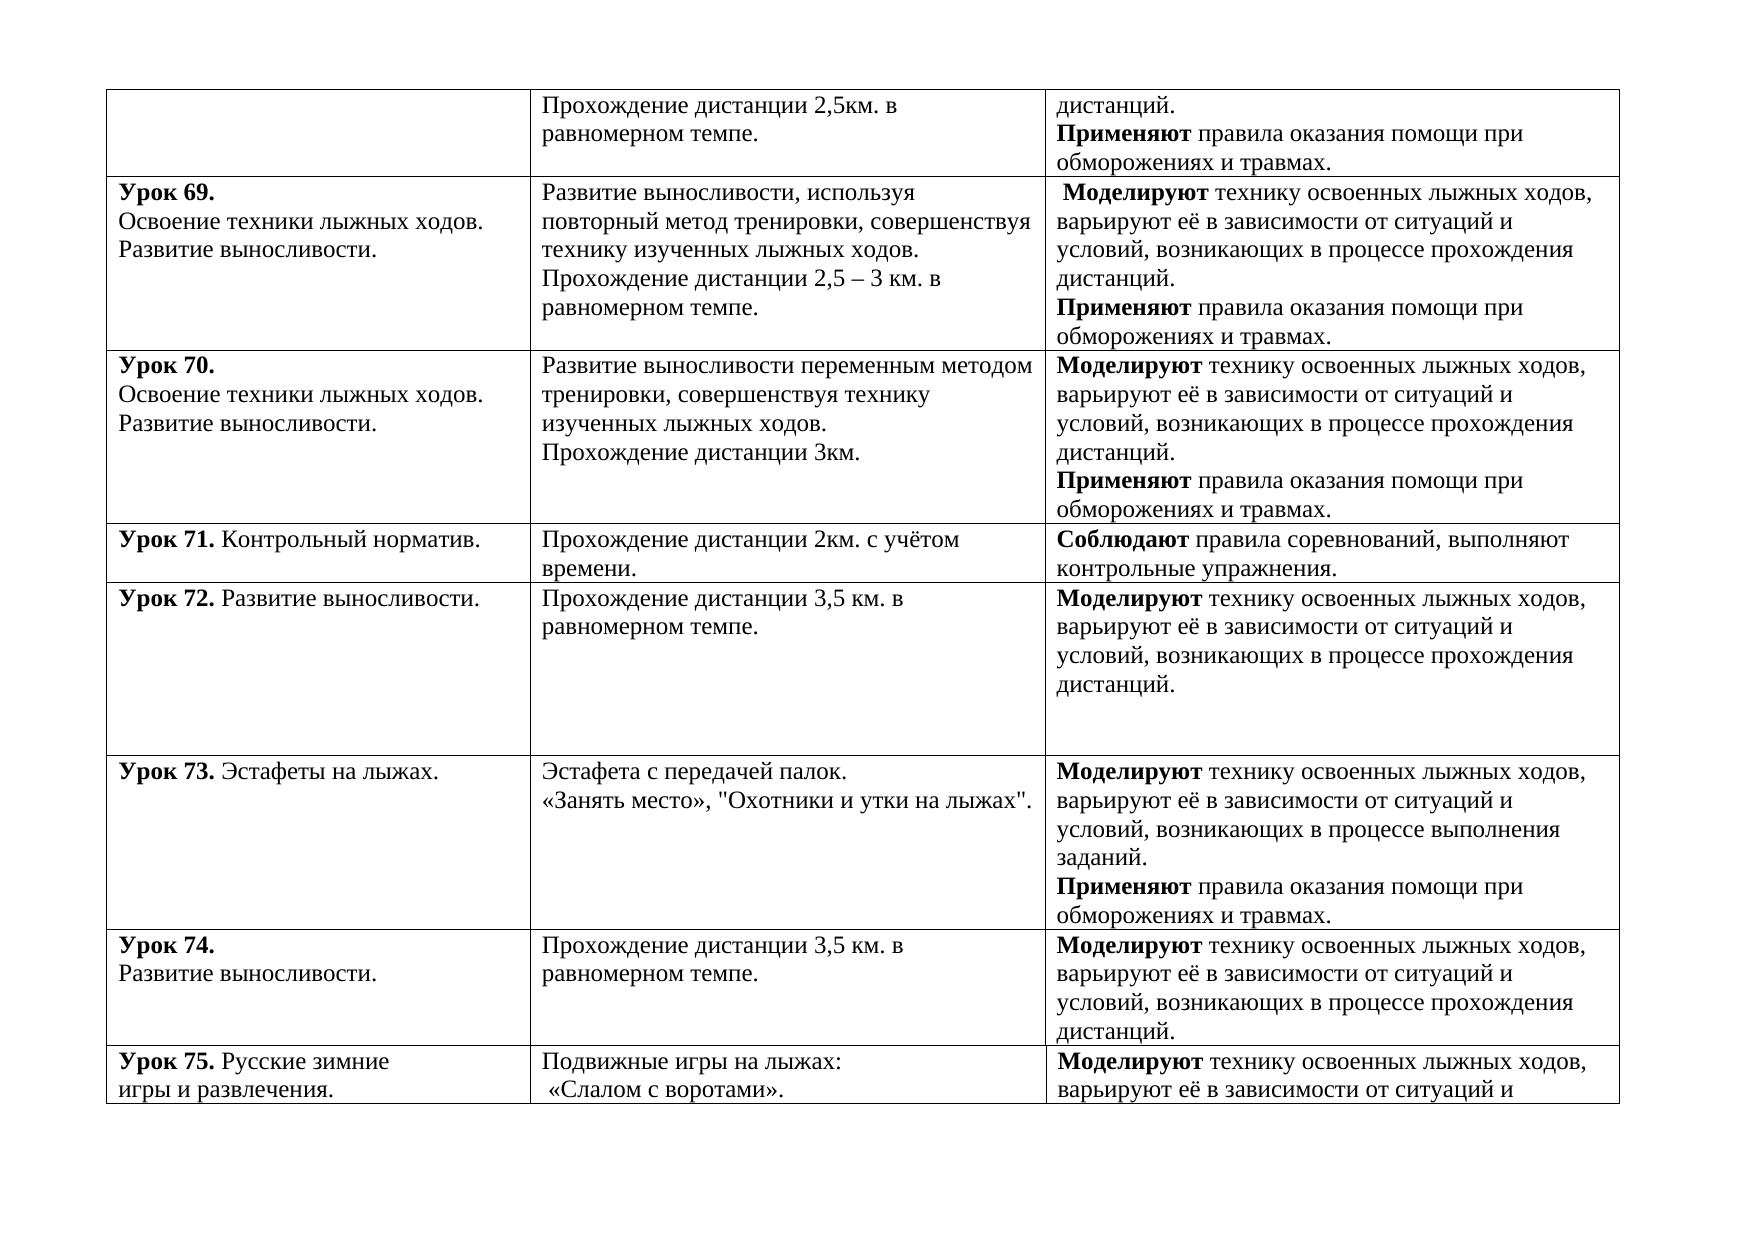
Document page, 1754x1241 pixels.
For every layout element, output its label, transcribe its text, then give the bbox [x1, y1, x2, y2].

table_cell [1046, 90, 1619, 176]
table_cell Эстафета с передачей палок. «Занять место», "Охотники и утки на лыжах". [531, 756, 1045, 929]
table_cell Урок 70. Освоение техники лыжных ходов. Развитие выносливости. [107, 351, 530, 523]
table_cell Урок 69. Освоение техники лыжных ходов. Развитие выносливости. [107, 177, 530, 349]
table_cell Моделируют технику освоенных лыжных ходов, варьируют её в зависимости от ситуаций и условий, возникающих в процессе прохождения дистанций. [1046, 583, 1619, 755]
table_cell Прохождение дистанции 3,5 км. в равномерном темпе. [531, 930, 1045, 1045]
table_cell Моделируют технику освоенных лыжных ходов, варьируют её в зависимости от ситуаций и условий, возникающих в процессе выполнения заданий. Применяют правила оказания помощи при обморожениях и травмах. [1046, 756, 1619, 929]
table_cell Развитие выносливости переменным методом тренировки, совершенствуя технику изученных лыжных ходов. Прохождение дистанции 3км. [531, 351, 1045, 523]
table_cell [1047, 1046, 1619, 1103]
table_cell Моделируют технику освоенных лыжных ходов, варьируют её в зависимости от ситуаций и условий, возникающих в процессе прохождения дистанций. [1046, 930, 1619, 1045]
table_cell Урок 71. Контрольный норматив. [107, 524, 530, 582]
table_cell Урок 74. Развитие выносливости. [107, 930, 530, 1045]
table_cell Урок 73. Эстафеты на лыжах. [107, 756, 530, 929]
table_cell Прохождение дистанции 3,5 км. в равномерном темпе. [531, 583, 1045, 755]
table_cell Развитие выносливости, используя повторный метод тренировки, совершенствуя технику изученных лыжных ходов. Прохождение дистанции 2,5 – 3 км. в равномерном темпе. [531, 177, 1045, 349]
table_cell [107, 90, 530, 176]
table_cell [531, 90, 1045, 176]
table_cell Прохождение дистанции 2км. с учётом времени. [531, 524, 1045, 582]
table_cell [107, 1046, 530, 1103]
table_cell Соблюдают правила соревнований, выполняют контрольные упражнения. [1046, 524, 1619, 582]
table_cell Урок 72. Развитие выносливости. [107, 583, 530, 755]
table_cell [531, 1046, 1046, 1103]
